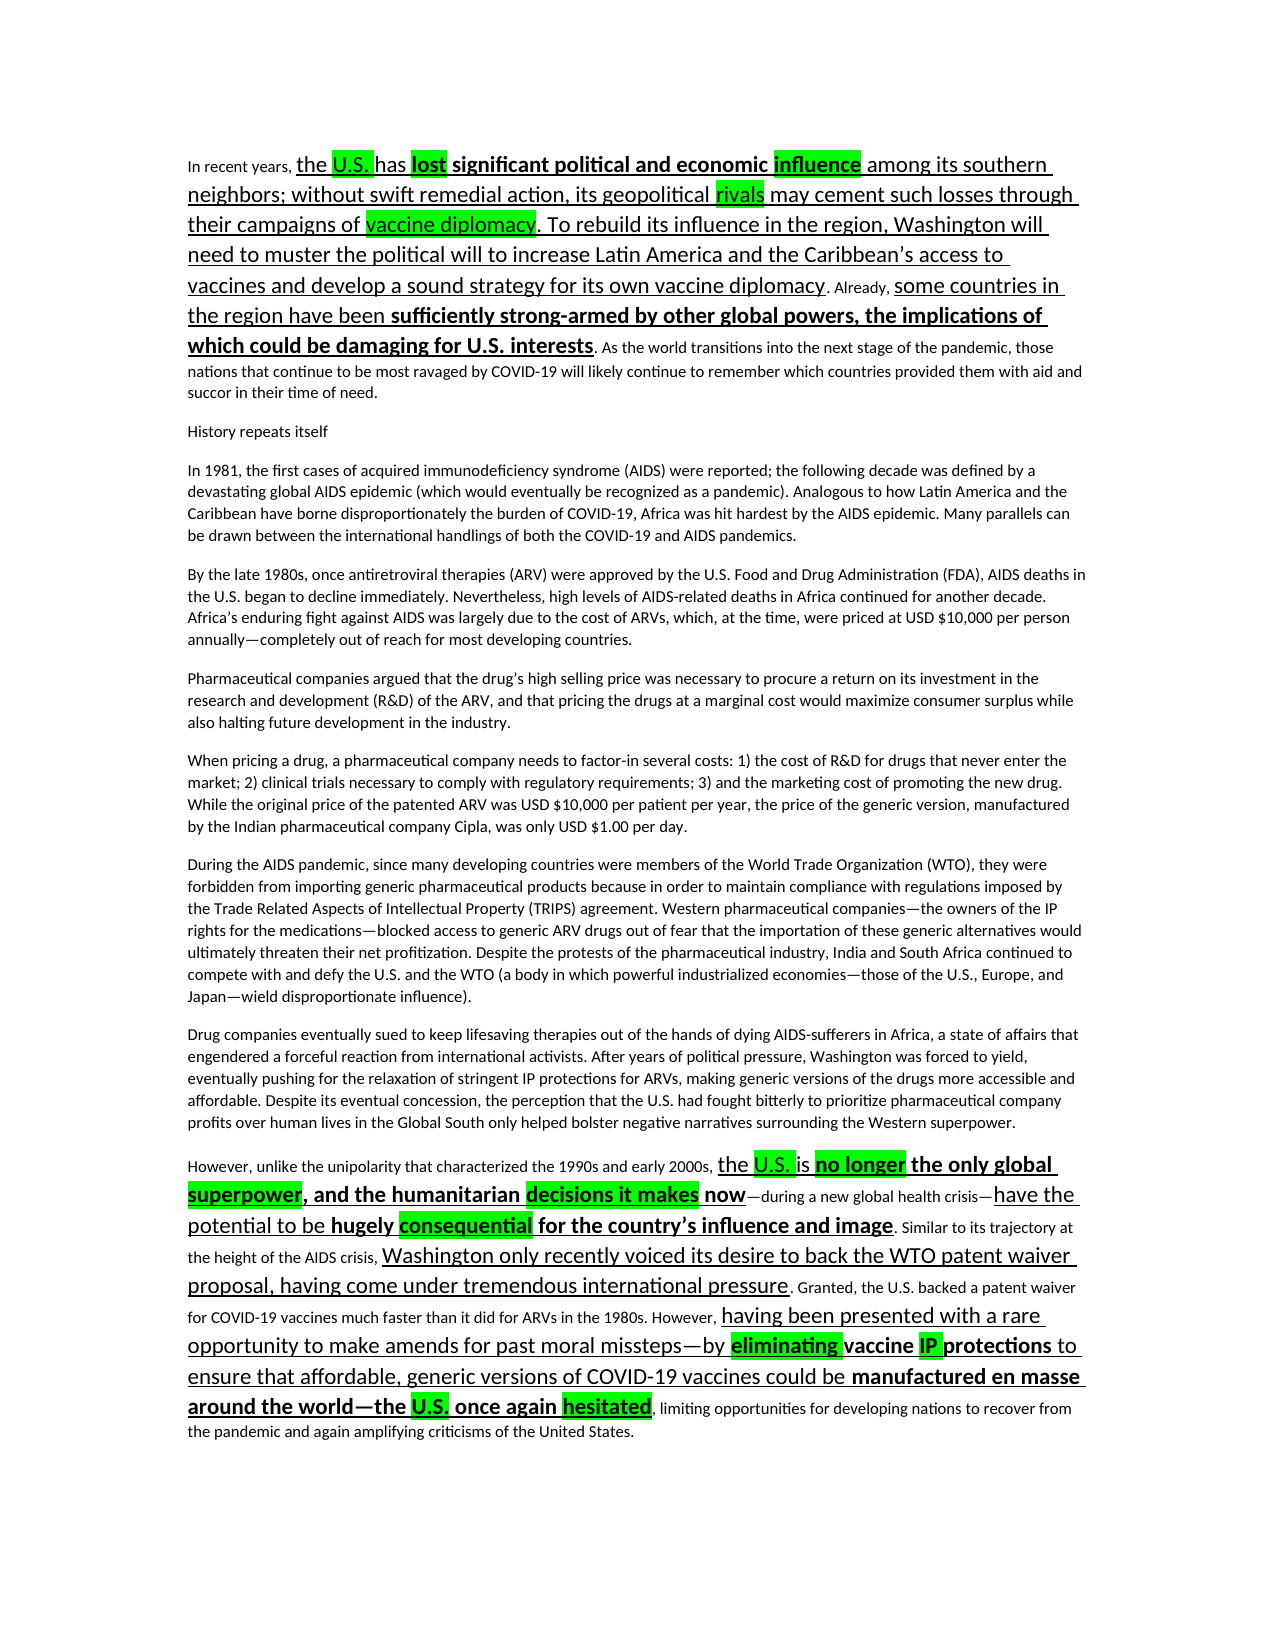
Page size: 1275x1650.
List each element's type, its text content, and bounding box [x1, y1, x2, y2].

text When pricing a drug, a pharmaceutical company needs to factor-in several costs: 1) the cost of R&D for drugs that never enter the market; 2) clinical trials necessary to comply with regulatory requirements; 3) and the marketing cost of promoting the new drug. While the original price of the patented ARV was USD $10,000 per patient per year, the price of the generic version, manufactured by the Indian pharmaceutical company Cipla, was only USD $1.00 per day. [187, 750, 1087, 836]
text By the late 1980s, once antiretroviral therapies (ARV) were approved by the U.S. Food and Drug Administration (FDA), AIDS deaths in the U.S. began to decline immediately. Nevertheless, high levels of AIDS-related deaths in Africa continued for another decade. Africa’s enduring fight against AIDS was largely due to the cost of ARVs, which, at the time, were priced at USD $10,000 per person annually—completely out of reach for most developing countries. [187, 564, 1087, 650]
text Drug companies eventually sued to keep lifesaving therapies out of the hands of dying AIDS-sufferers in Africa, a state of affairs that engendered a forceful reaction from international activists. After years of political pressure, Washington was forced to yield, eventually pushing for the relaxation of stringent IP protections for ARVs, making generic versions of the drugs more accessible and affordable. Despite its eventual concession, the perception that the U.S. had fought bitterly to prioritize pharmaceutical company profits over human lives in the Global South only helped bolster negative narratives surrounding the Western superpower. [187, 1024, 1087, 1132]
text However, unlike the unipolarity that characterized the 1990s and early 2000s, the U.S. is no longer the only global superpower, and the humanitarian decisions it makes now—during a new global health crisis—have the potential to be hugely consequential for the country’s influence and image. Similar to its trajectory at the height of the AIDS crisis, Washington only recently voiced its desire to back the WTO patent waiver proposal, having come under tremendous international pressure. Granted, the U.S. backed a patent waiver for COVID-19 vaccines much faster than it did for ARVs in the 1980s. However, having been presented with a rare opportunity to make amends for past moral missteps—by eliminating vaccine IP protections to ensure that affordable, generic versions of COVID-19 vaccines could be manufactured en masse around the world—the U.S. once again hesitated, limiting opportunities for developing nations to recover from the pandemic and again amplifying criticisms of the United States. [187, 1150, 1087, 1442]
text History repeats itself [187, 421, 1087, 442]
text In 1981, the first cases of acquired immunodeficiency syndrome (AIDS) were reported; the following decade was defined by a devastating global AIDS epidemic (which would eventually be recognized as a pandemic). Analogous to how Latin America and the Caribbean have borne disproportionately the burden of COVID-19, Africa was hit hardest by the AIDS epidemic. Many parallels can be drawn between the international handlings of both the COVID-19 and AIDS pandemics. [187, 460, 1087, 546]
text Pharmaceutical companies argued that the drug’s high selling price was necessary to procure a return on its investment in the research and development (R&D) of the ARV, and that pricing the drugs at a marginal cost would maximize consumer surplus while also halting future development in the industry. [187, 668, 1087, 732]
text In recent years, the U.S. has lost significant political and economic influence among its southern neighbors; without swift remedial action, its geopolitical rivals may cement such losses through their campaigns of vaccine diplomacy. To rebuild its influence in the region, Washington will need to muster the political will to increase Latin America and the Caribbean’s access to vaccines and develop a sound strategy for its own vaccine diplomacy. Already, some countries in the region have been sufficiently strong-armed by other global powers, the implications of which could be damaging for U.S. interests. As the world transitions into the next stage of the pandemic, those nations that continue to be most ravaged by COVID-19 will likely continue to remember which countries provided them with aid and succor in their time of need. [187, 150, 1087, 403]
text During the AIDS pandemic, since many developing countries were members of the World Trade Organization (WTO), they were forbidden from importing generic pharmaceutical products because in order to maintain compliance with regulations imposed by the Trade Related Aspects of Intellectual Property (TRIPS) agreement. Western pharmaceutical companies—the owners of the IP rights for the medications—blocked access to generic ARV drugs out of fear that the importation of these generic alternatives would ultimately threaten their net profitization. Despite the protests of the pharmaceutical industry, India and South Africa continued to compete with and defy the U.S. and the WTO (a body in which powerful industrialized economies—those of the U.S., Europe, and Japan—wield disproportionate influence). [187, 854, 1087, 1006]
